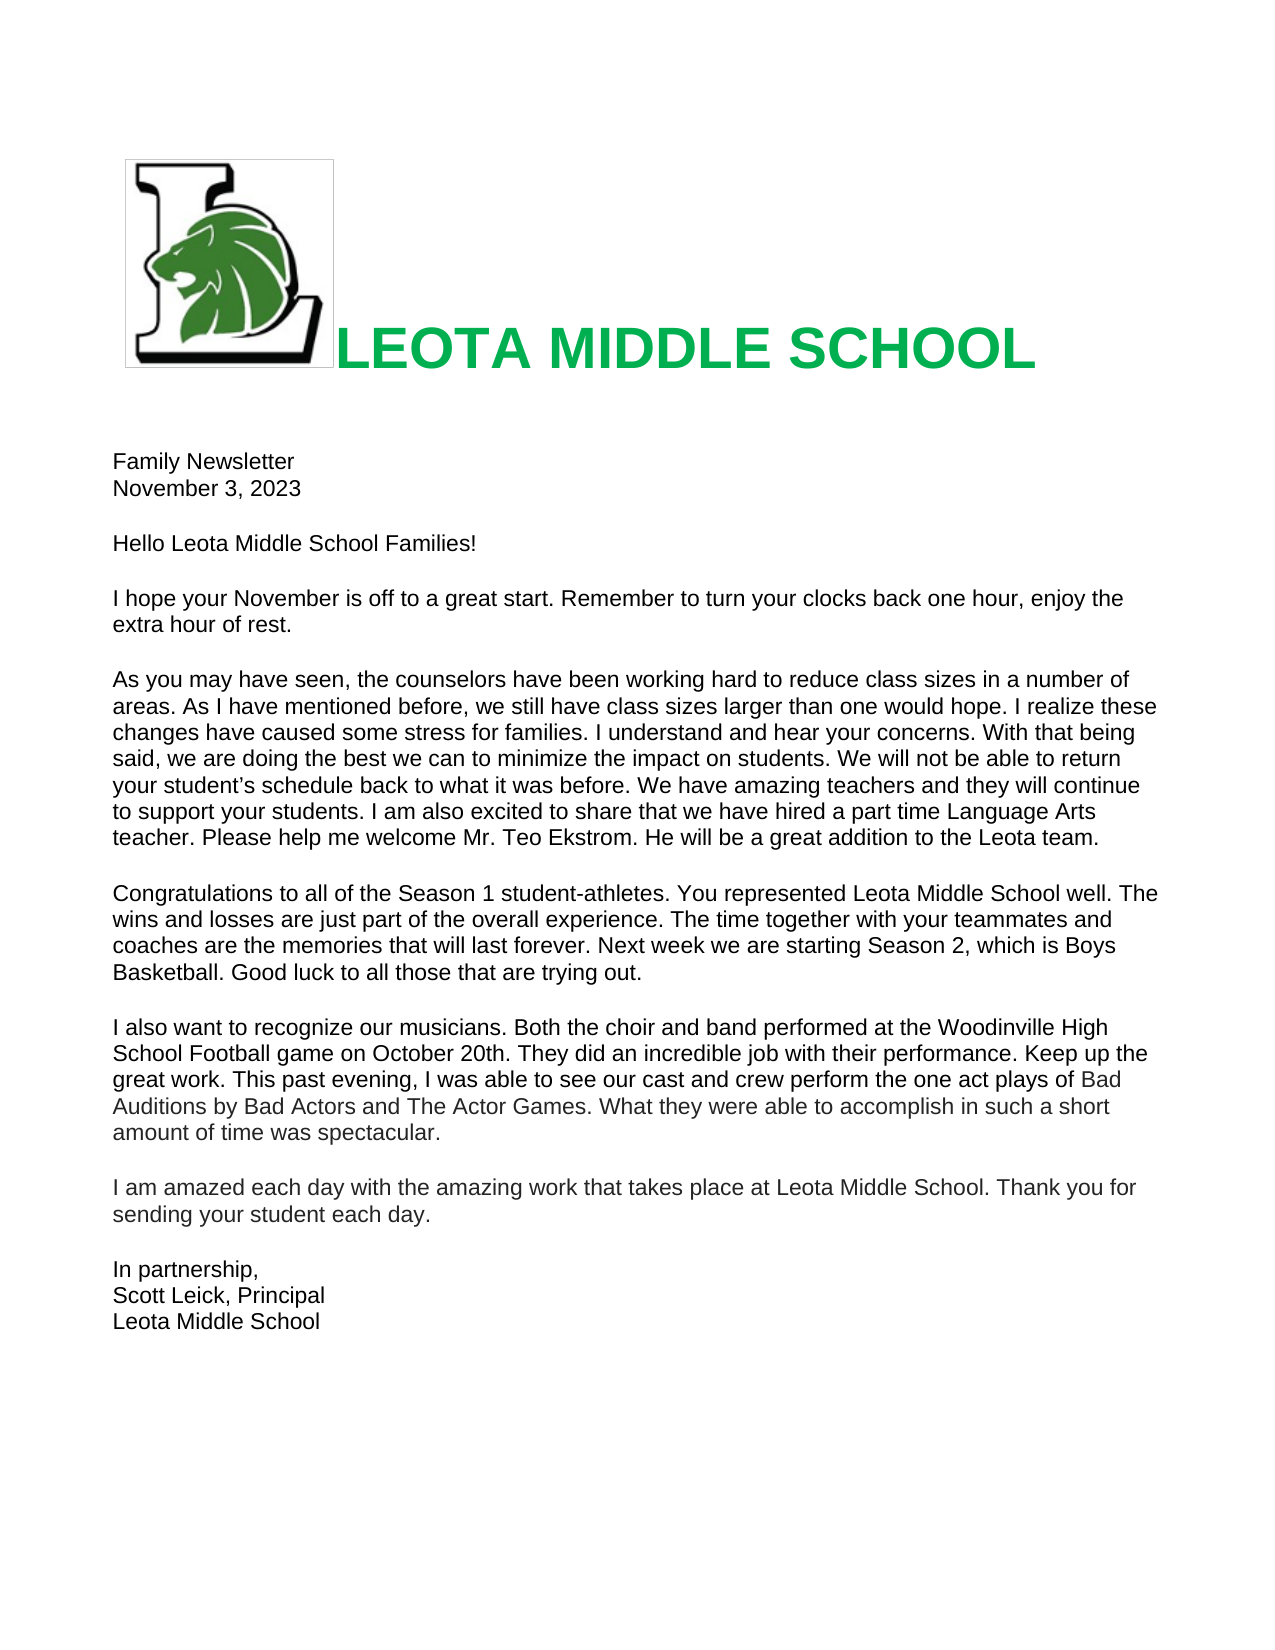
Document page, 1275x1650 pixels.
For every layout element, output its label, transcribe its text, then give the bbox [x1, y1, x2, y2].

picture [124, 158, 335, 369]
text I also want to recognize our musicians. Both the choir and band performed at the Woodinville High School Football game on October 20th. They did an incredible job with their performance. Keep up the great work. This past evening, I was able to see our cast and crew perform the one act plays of Bad Auditions by Bad Actors and The Actor Games. What they were able to accomplish in such a short amount of time was spectacular. [112, 1014, 1162, 1145]
text I am amazed each day with the amazing work that takes place at Leota Middle School. Thank you for sending your student each day. [437, 1174, 1162, 1227]
text Leota Middle School [112, 1308, 1162, 1335]
text Hello Leota Middle School Families! [112, 530, 1162, 556]
text In partnership, [112, 1256, 1162, 1282]
text As you may have seen, the counselors have been working hard to reduce class sizes in a number of areas. As I have mentioned before, we still have class sizes larger than one would hope. I realize these changes have caused some stress for families. I understand and hear your concerns. With that being said, we are doing the best we can to minimize the impact on students. We will not be able to return your student’s schedule back to what it was before. We have amazing teachers and they will continue to support your students. I am also excited to share that we have hired a part time Language Arts teacher. Please help me welcome Mr. Teo Ekstrom. He will be a great addition to the Leota team. [112, 666, 1162, 851]
text I hope your November is off to a great start. Remember to turn your clocks back one hour, enjoy the extra hour of rest. [112, 585, 1162, 637]
text November 3, 2023 [112, 474, 1162, 501]
text Family Newsletter [112, 448, 1162, 474]
subtitle LEOTA MIDDLE SCHOOL [124, 158, 1162, 381]
text Congratulations to all of the Season 1 student-athletes. You represented Leota Middle School well. The wins and losses are just part of the overall experience. The time together with your teammates and coaches are the memories that will last forever. Next week we are starting Season 2, which is Boys Basketball. Good luck to all those that are trying out. [112, 879, 1162, 985]
text Scott Leick, Principal [112, 1282, 1162, 1308]
